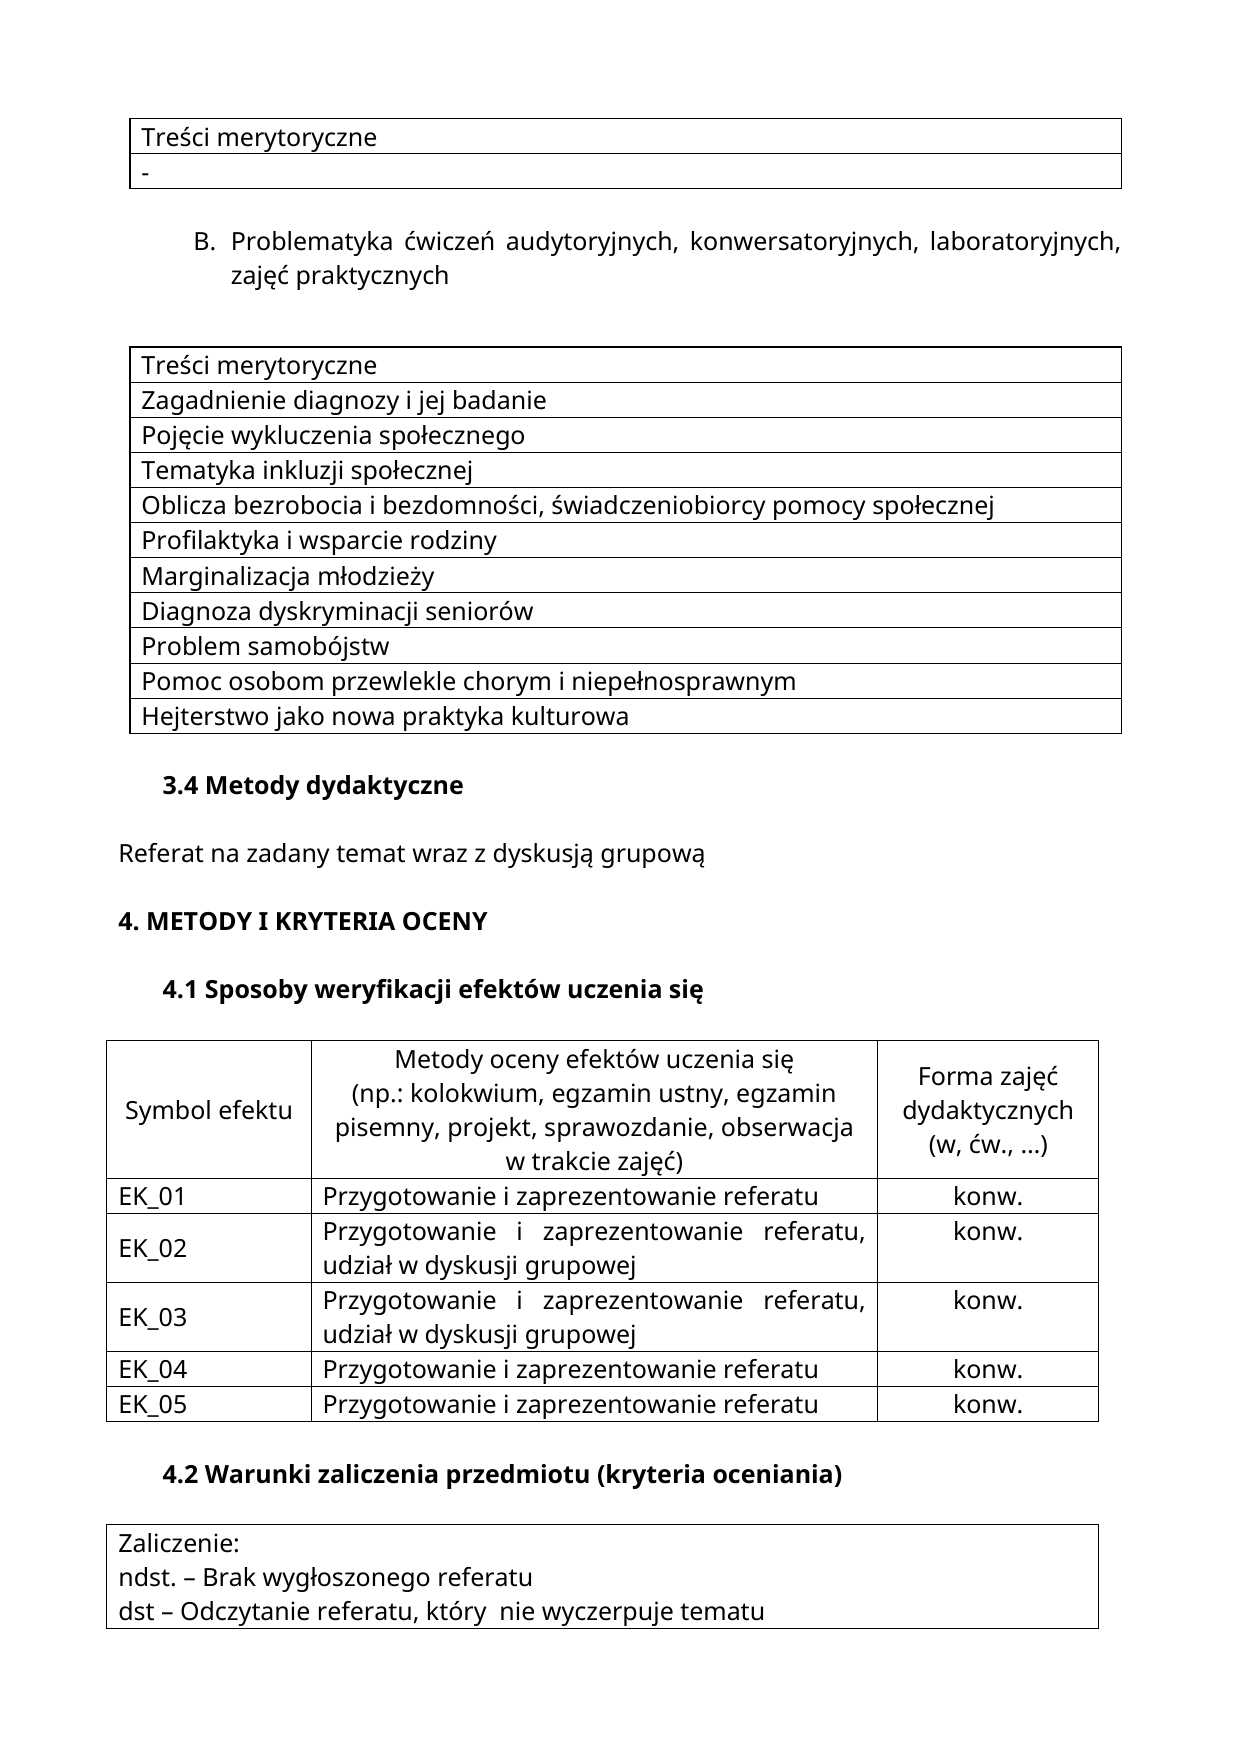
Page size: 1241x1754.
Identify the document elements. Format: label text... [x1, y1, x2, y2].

table_cell EK_02 [107, 1214, 311, 1282]
text 3.4 Metody dydaktyczne [162, 768, 1122, 802]
table_cell Oblicza bezrobocia i bezdomności, świadczeniobiorcy pomocy społecznej [131, 488, 1121, 522]
table_header Metody oceny efektów uczenia się (np.: kolokwium, egzamin ustny, egzamin pisemny, projekt, sprawozdanie, obserwacja w trakcie zajęć) [312, 1041, 877, 1177]
table_cell Przygotowanie i zaprezentowanie referatu [312, 1387, 877, 1421]
text 4.1 Sposoby weryfikacji efektów uczenia się [162, 972, 1122, 1006]
table_cell EK_05 [107, 1387, 311, 1421]
table_cell Przygotowanie i zaprezentowanie referatu, udział w dyskusji grupowej [312, 1283, 877, 1351]
table_cell Przygotowanie i zaprezentowanie referatu, udział w dyskusji grupowej [312, 1214, 877, 1282]
table_cell Pomoc osobom przewlekle chorym i niepełnosprawnym [131, 664, 1121, 697]
text 4. METODY I KRYTERIA OCENY [118, 904, 1122, 938]
table_cell EK_04 [107, 1352, 311, 1386]
table_cell Pojęcie wykluczenia społecznego [131, 418, 1121, 452]
table_cell Problem samobójstw [131, 628, 1121, 662]
table_cell konw. [878, 1214, 1098, 1282]
table_cell - [131, 154, 1121, 188]
table_header Treści merytoryczne [131, 119, 1121, 153]
table_cell Przygotowanie i zaprezentowanie referatu [312, 1352, 877, 1386]
table_header Treści merytoryczne [131, 348, 1121, 382]
table_cell Diagnoza dyskryminacji seniorów [131, 593, 1121, 627]
table_cell Zagadnienie diagnozy i jej badanie [131, 383, 1121, 417]
table_cell EK_01 [107, 1179, 311, 1213]
table_cell konw. [878, 1387, 1098, 1421]
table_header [107, 1525, 1098, 1628]
table_cell konw. [878, 1179, 1098, 1213]
table_cell konw. [878, 1283, 1098, 1351]
table_cell Przygotowanie i zaprezentowanie referatu [312, 1179, 877, 1213]
table_cell konw. [878, 1352, 1098, 1386]
table_cell Tematyka inkluzji społecznej [131, 453, 1121, 487]
table_cell Marginalizacja młodzieży [131, 558, 1121, 592]
text 4.2 Warunki zaliczenia przedmiotu (kryteria oceniania) [162, 1456, 1122, 1490]
table_header Symbol efektu [107, 1041, 311, 1177]
table_cell Profilaktyka i wsparcie rodziny [131, 523, 1121, 557]
list Problematyka ćwiczeń audytoryjnych, konwersatoryjnych, laboratoryjnych, zajęć praktycznych [193, 223, 1122, 292]
text Referat na zadany temat wraz z dyskusją grupową [118, 836, 1122, 870]
table_cell EK_03 [107, 1283, 311, 1351]
table_cell Hejterstwo jako nowa praktyka kulturowa [131, 699, 1121, 733]
table_header Forma zajęć dydaktycznych (w, ćw., …) [878, 1041, 1098, 1177]
